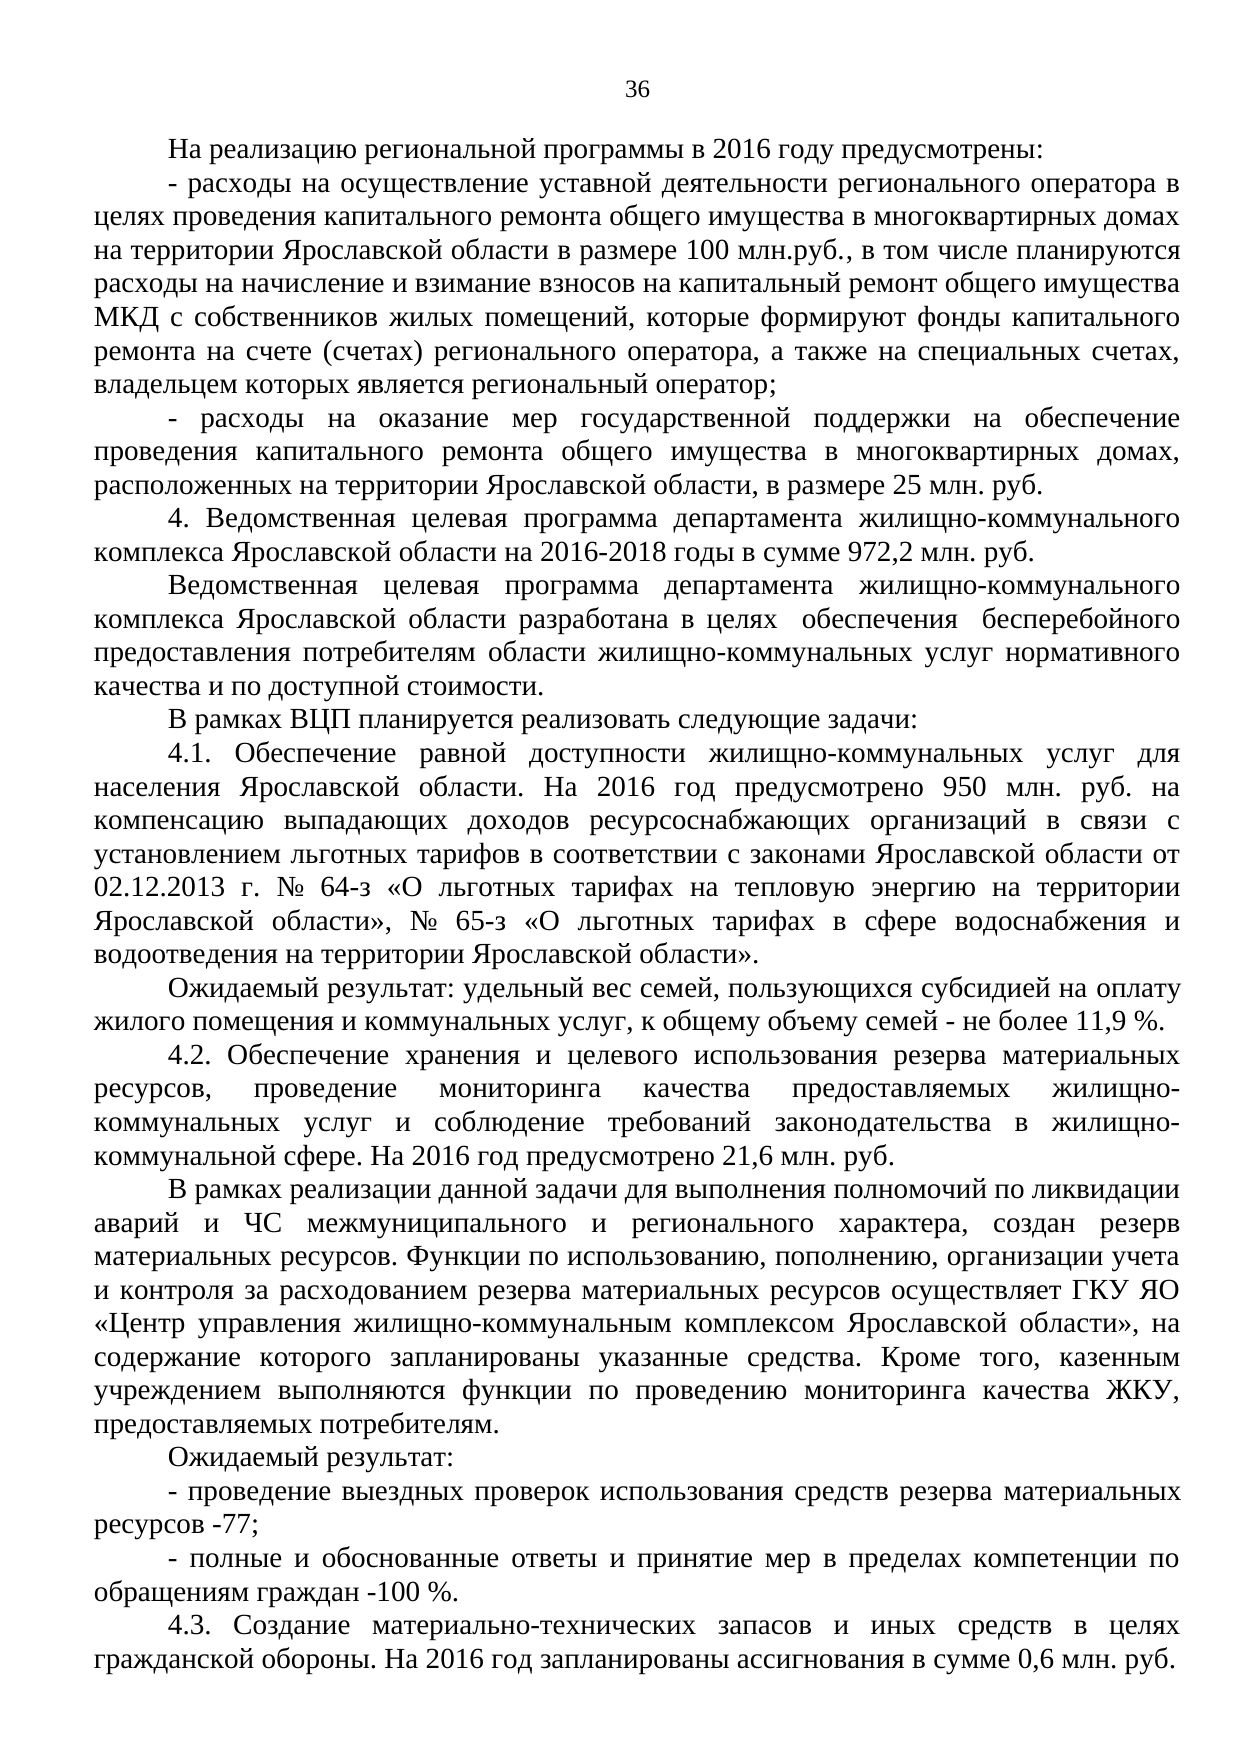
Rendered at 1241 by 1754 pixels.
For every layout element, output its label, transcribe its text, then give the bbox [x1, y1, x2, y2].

text - расходы на оказание мер государственной поддержки на обеспечение проведения капитального ремонта общего имущества в многоквартирных домах, расположенных на территории Ярославской области, в размере 25 млн. руб. [94, 400, 1181, 500]
text - полные и обоснованные ответы и принятие мер в пределах компетенции по обращениям граждан -100 %. [94, 1540, 1181, 1607]
text 4.1. Обеспечение равной доступности жилищно-коммунальных услуг для населения Ярославской области. На 2016 год предусмотрено 950 млн. руб. на компенсацию выпадающих доходов ресурсоснабжающих организаций в связи с установлением льготных тарифов в соответствии с законами Ярославской области от 02.12.2013 г. № 64-з «О льготных тарифах на тепловую энергию на территории Ярославской области», № 65-з «О льготных тарифах в сфере водоснабжения и водоотведения на территории Ярославской области». [94, 735, 1181, 970]
text Ведомственная целевая программа департамента жилищно-коммунального комплекса Ярославской области разработана в целях обеспечения бесперебойного предоставления потребителям области жилищно-коммунальных услуг нормативного качества и по доступной стоимости. [94, 567, 1181, 702]
text На реализацию региональной программы в 2016 году предусмотрены: [94, 131, 1181, 165]
text 4.2. Обеспечение хранения и целевого использования резерва материальных ресурсов, проведение мониторинга качества предоставляемых жилищно-коммунальных услуг и соблюдение требований законодательства в жилищно-коммунальной сфере. На 2016 год предусмотрено 21,6 млн. руб. [94, 1037, 1181, 1171]
text 4. Ведомственная целевая программа департамента жилищно-коммунального комплекса Ярославской области на 2016-2018 годы в сумме 972,2 млн. руб. [94, 500, 1181, 567]
text - расходы на осуществление уставной деятельности регионального оператора в целях проведения капитального ремонта общего имущества в многоквартирных домах на территории Ярославской области в размере 100 млн.руб., в том числе планируются расходы на начисление и взимание взносов на капитальный ремонт общего имущества МКД с собственников жилых помещений, которые формируют фонды капитального ремонта на счете (счетах) регионального оператора, а также на специальных счетах, владельцем которых является региональный оператор; [94, 165, 1181, 400]
text 4.3. Создание материально-технических запасов и иных средств в целях гражданской обороны. На 2016 год запланированы ассигнования в сумме 0,6 млн. руб. [94, 1607, 1181, 1674]
text Ожидаемый результат: [94, 1439, 1181, 1473]
text Ожидаемый результат: удельный вес семей, пользующихся субсидией на оплату жилого помещения и коммунальных услуг, к общему объему семей - не более 11,9 %. [94, 970, 1181, 1037]
text - проведение выездных проверок использования средств резерва материальных ресурсов -77; [94, 1473, 1181, 1540]
text В рамках ВЦП планируется реализовать следующие задачи: [94, 702, 1181, 735]
text В рамках реализации данной задачи для выполнения полномочий по ликвидации аварий и ЧС межмуниципального и регионального характера, создан резерв материальных ресурсов. Функции по использованию, пополнению, организации учета и контроля за расходованием резерва материальных ресурсов осуществляет ГКУ ЯО «Центр управления жилищно-коммунальным комплексом Ярославской области», на содержание которого запланированы указанные средства. Кроме того, казенным учреждением выполняются функции по проведению мониторинга качества ЖКУ, предоставляемых потребителям. [94, 1171, 1181, 1439]
